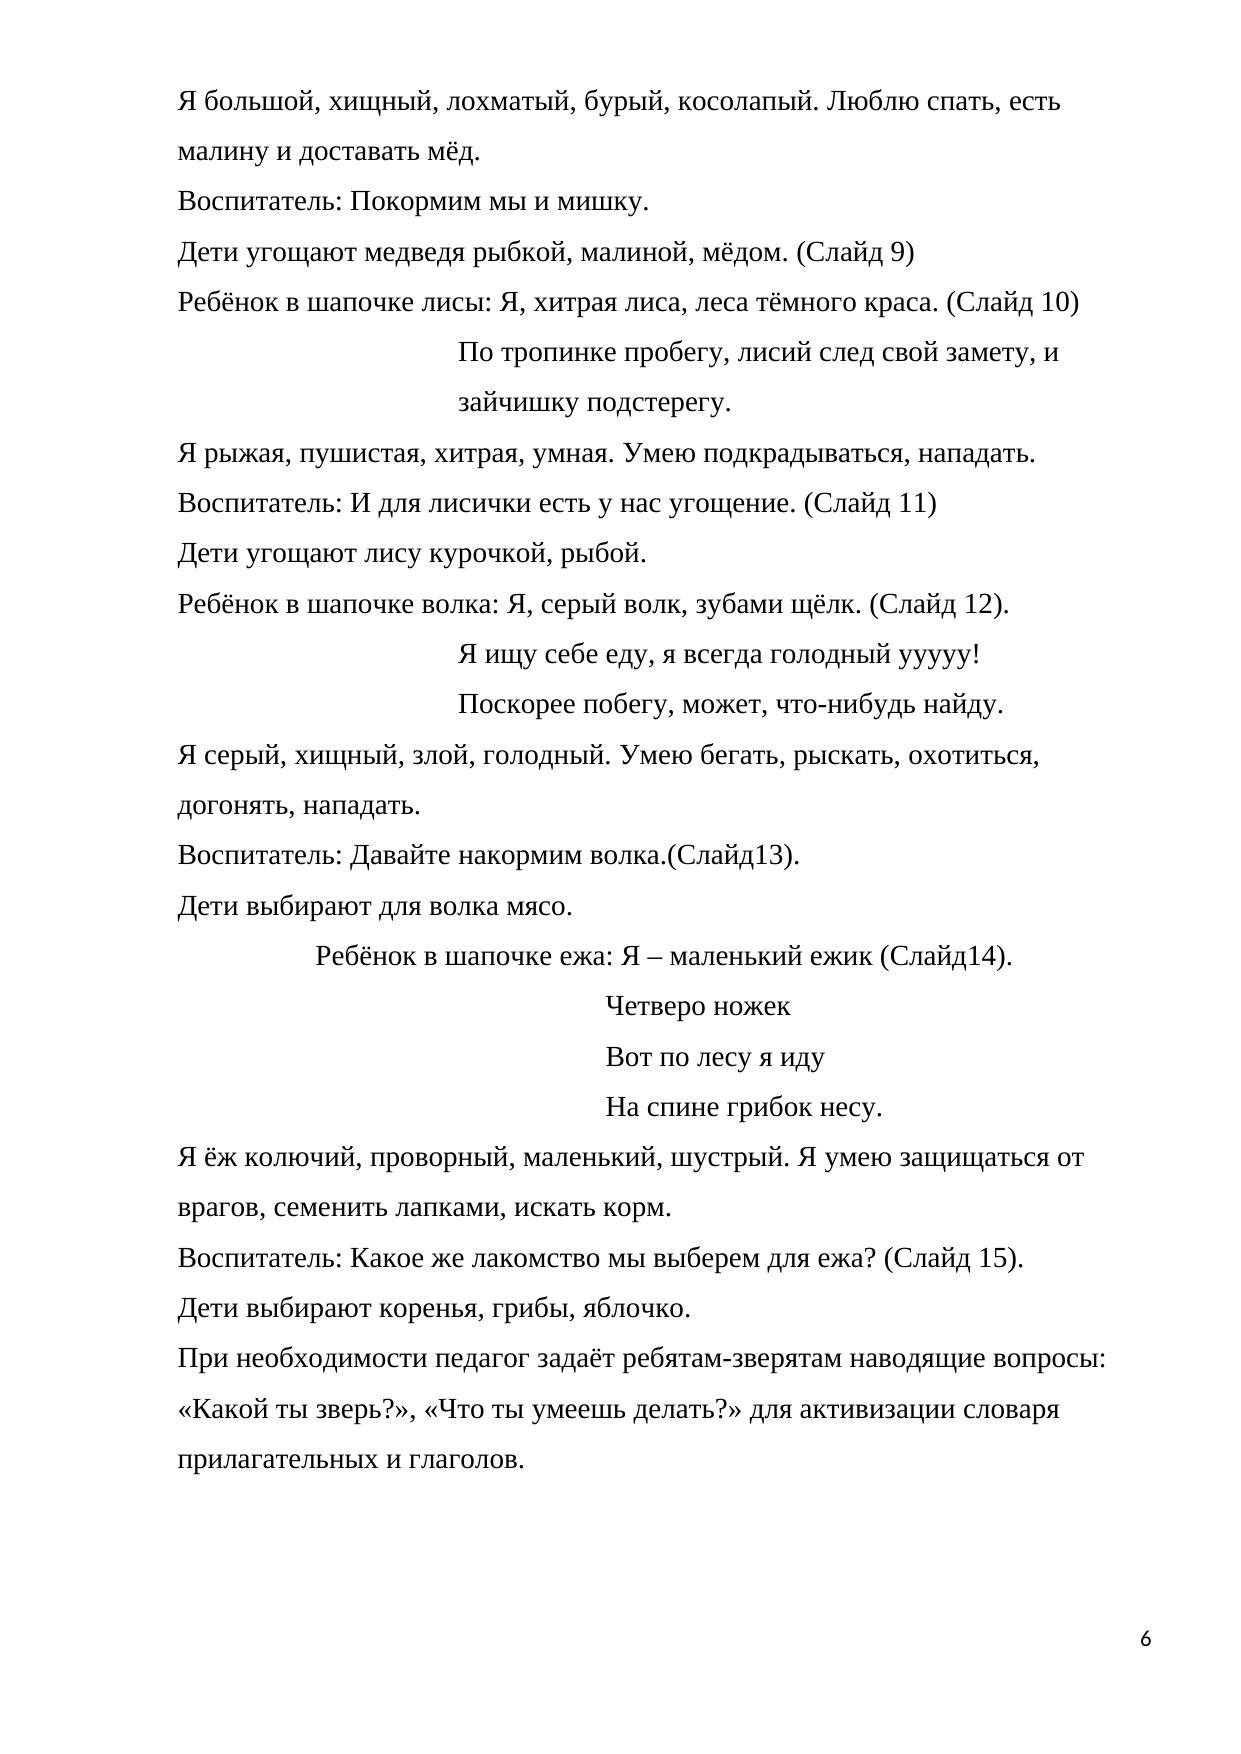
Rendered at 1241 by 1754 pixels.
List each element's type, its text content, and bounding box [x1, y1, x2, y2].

text Воспитатель: И для лисички есть у нас угощение. (Слайд 11) [177, 485, 1152, 519]
text Вот по лесу я иду [605, 1039, 1152, 1072]
text При необходимости педагог задаёт ребятам-зверятам наводящие вопросы: «Какой ты зверь?», «Что ты умеешь делать?» для активизации словаря прилагательных и глаголов. [177, 1341, 1152, 1475]
text Я ёж колючий, проворный, маленький, шустрый. Я умею защищаться от врагов, семенить лапками, искать корм. [177, 1139, 1152, 1223]
text Воспитатель: Давайте накормим волка.(Слайд13). [177, 837, 1152, 871]
text Дети выбирают для волка мясо. [177, 888, 1152, 921]
text Воспитатель: Какое же лакомство мы выберем для ежа? (Слайд 15). [177, 1240, 1152, 1273]
text Дети угощают медведя рыбкой, малиной, мёдом. (Слайд 9) [177, 234, 1152, 267]
text Поскорее побегу, может, что-нибудь найду. [458, 686, 1152, 720]
text Четверо ножек [605, 988, 1152, 1022]
text Я большой, хищный, лохматый, бурый, косолапый. Люблю спать, есть малину и доставать мёд. [177, 83, 1152, 167]
text Ребёнок в шапочке волка: Я, серый волк, зубами щёлк. (Слайд 12). [177, 586, 1152, 619]
text Я серый, хищный, злой, голодный. Умею бегать, рыскать, охотиться, догонять, нападать. [177, 737, 1152, 821]
text Ребёнок в шапочке лисы: Я, хитрая лиса, леса тёмного краса. (Слайд 10) [177, 284, 1152, 317]
text На спине грибок несу. [605, 1089, 1152, 1122]
text Дети выбирают коренья, грибы, яблочко. [177, 1290, 1152, 1324]
text По тропинке пробегу, лисий след свой замету, и зайчишку подстерегу. [458, 334, 1152, 418]
text Воспитатель: Покормим мы и мишку. [177, 183, 1152, 217]
text Я ищу себе еду, я всегда голодный ууууу! [458, 636, 1152, 670]
text Дети угощают лису курочкой, рыбой. [177, 536, 1152, 569]
text Ребёнок в шапочке ежа: Я – маленький ежик (Слайд14). [177, 938, 1152, 972]
text Я рыжая, пушистая, хитрая, умная. Умею подкрадываться, нападать. [177, 435, 1152, 468]
